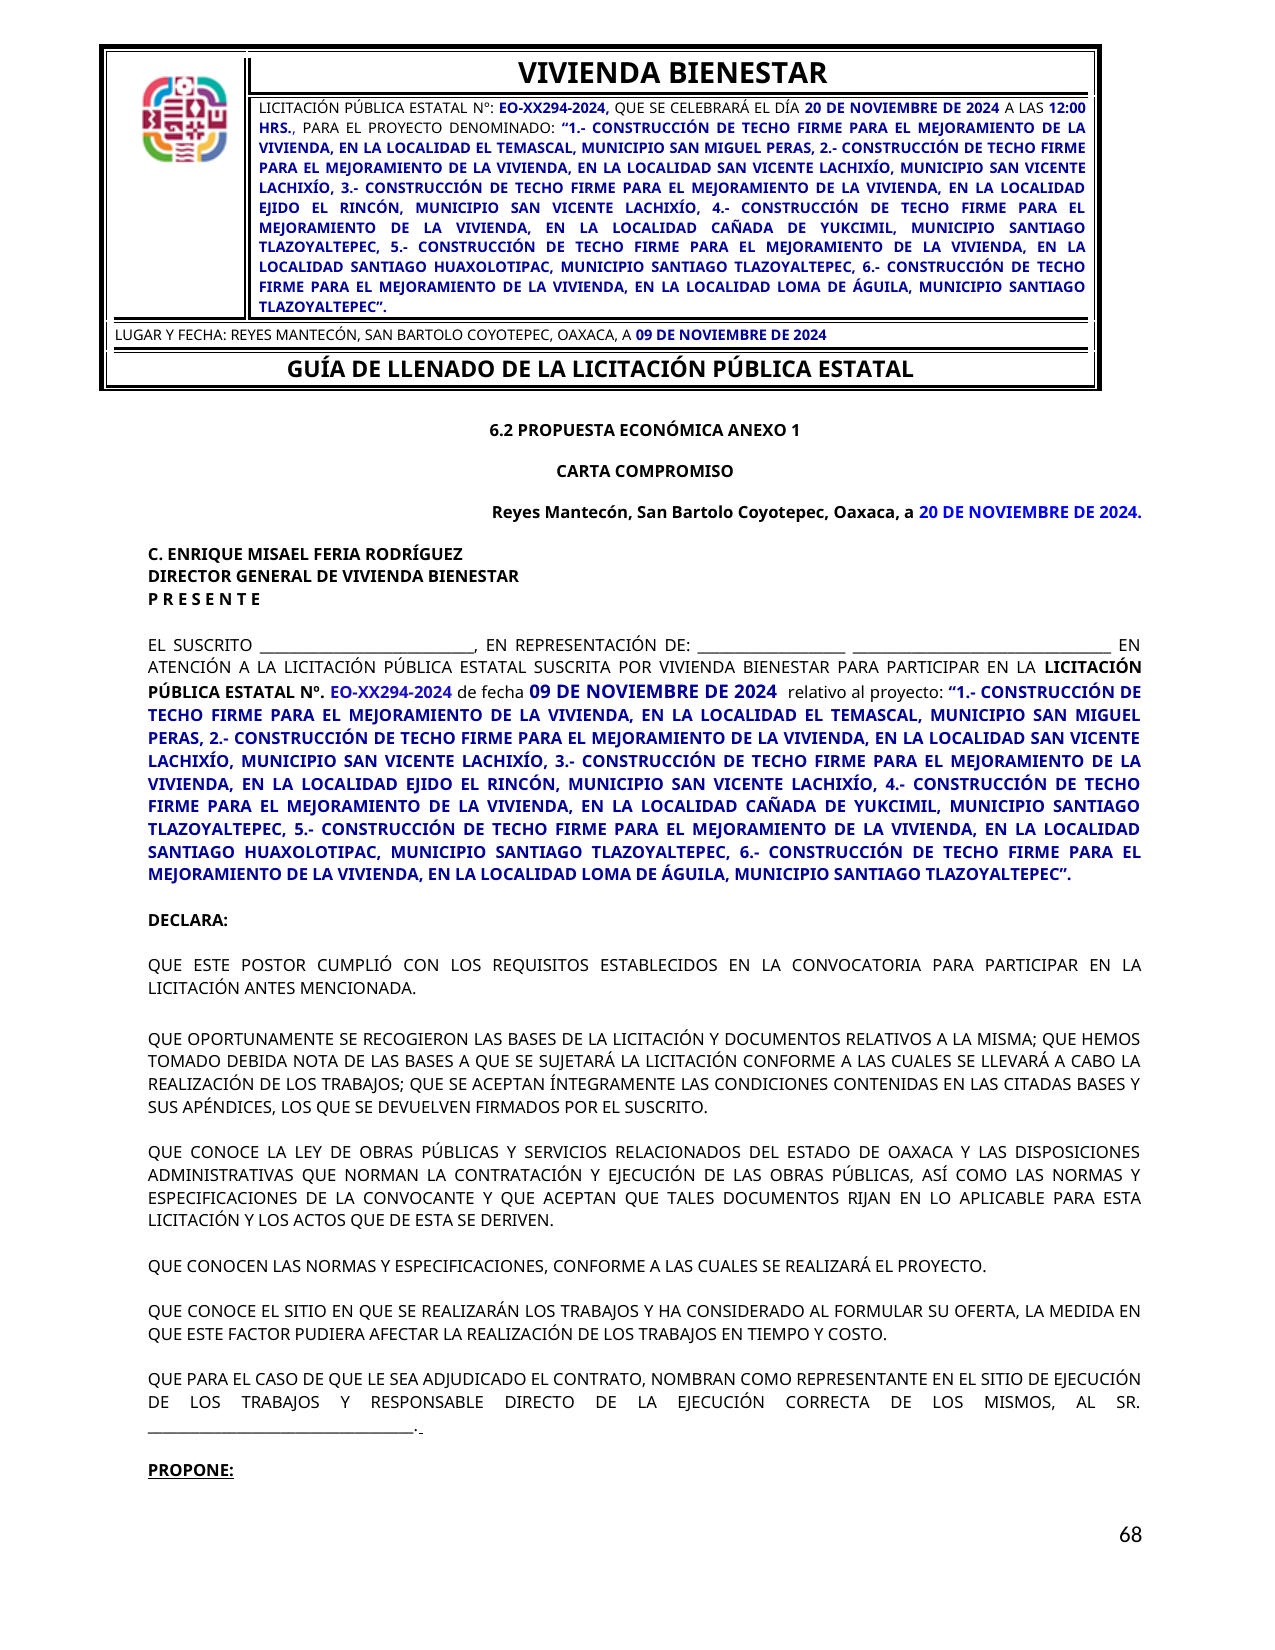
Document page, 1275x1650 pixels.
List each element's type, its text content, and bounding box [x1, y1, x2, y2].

text QUE ESTE POSTOR CUMPLIÓ CON LOS REQUISITOS ESTABLECIDOS EN LA CONVOCATORIA PARA PARTICIPAR EN LA LICITACIÓN ANTES MENCIONADA. [148, 954, 1142, 999]
text P R E S E N T E [148, 588, 1142, 610]
list EL SUSCRITO _____________________________, EN REPRESENTACIÓN DE: ____________________ ___________________________________ EN ATENCIÓN A LA LICITACIÓN PÚBLICA ESTATAL SUSCRITA POR VIVIENDA BIENESTAR PARA PARTICIPAR EN LA LICITACIÓN PÚBLICA ESTATAL Nº. EO-XX294-2024 de fecha 09 DE NOVIEMBRE DE 2024 relativo al proyecto: “1.- CONSTRUCCIÓN DE TECHO FIRME PARA EL MEJORAMIENTO DE LA VIVIENDA, EN LA LOCALIDAD EL TEMASCAL, MUNICIPIO SAN MIGUEL PERAS, 2.- CONSTRUCCIÓN DE TECHO FIRME PARA EL MEJORAMIENTO DE LA VIVIENDA, EN LA LOCALIDAD SAN VICENTE LACHIXÍO, MUNICIPIO SAN VICENTE LACHIXÍO, 3.- CONSTRUCCIÓN DE TECHO FIRME PARA EL MEJORAMIENTO DE LA VIVIENDA, EN LA LOCALIDAD EJIDO EL RINCÓN, MUNICIPIO SAN VICENTE LACHIXÍO, 4.- CONSTRUCCIÓN DE TECHO FIRME PARA EL MEJORAMIENTO DE LA VIVIENDA, EN LA LOCALIDAD CAÑADA DE YUKCIMIL, MUNICIPIO SANTIAGO TLAZOYALTEPEC, 5.- CONSTRUCCIÓN DE TECHO FIRME PARA EL MEJORAMIENTO DE LA VIVIENDA, EN LA LOCALIDAD SANTIAGO HUAXOLOTIPAC, MUNICIPIO SANTIAGO TLAZOYALTEPEC, 6.- CONSTRUCCIÓN DE TECHO FIRME PARA EL MEJORAMIENTO DE LA VIVIENDA, EN LA LOCALIDAD LOMA DE ÁGUILA, MUNICIPIO SANTIAGO TLAZOYALTEPEC”. [148, 633, 1142, 886]
text DECLARA: [148, 908, 1142, 931]
text CARTA COMPROMISO [148, 460, 1142, 483]
text QUE CONOCE LA LEY DE OBRAS PÚBLICAS Y SERVICIOS RELACIONADOS DEL ESTADO DE OAXACA Y LAS DISPOSICIONES ADMINISTRATIVAS QUE NORMAN LA CONTRATACIÓN Y EJECUCIÓN DE LAS OBRAS PÚBLICAS, ASÍ COMO LAS NORMAS Y ESPECIFICACIONES DE LA CONVOCANTE Y QUE ACEPTAN QUE TALES DOCUMENTOS RIJAN EN LO APLICABLE PARA ESTA LICITACIÓN Y LOS ACTOS QUE DE ESTA SE DERIVEN. [148, 1141, 1142, 1232]
text C. ENRIQUE MISAEL FERIA RODRÍGUEZ [148, 542, 1142, 565]
picture [131, 68, 238, 168]
text 6.2 PROPUESTA ECONÓMICA ANEXO 1 [148, 419, 1142, 442]
text DIRECTOR GENERAL DE VIVIENDA BIENESTAR [148, 565, 1142, 588]
text QUE OPORTUNAMENTE SE RECOGIERON LAS BASES DE LA LICITACIÓN Y DOCUMENTOS RELATIVOS A LA MISMA; QUE HEMOS TOMADO DEBIDA NOTA DE LAS BASES A QUE SE SUJETARÁ LA LICITACIÓN CONFORME A LAS CUALES SE LLEVARÁ A CABO LA REALIZACIÓN DE LOS TRABAJOS; QUE SE ACEPTAN ÍNTEGRAMENTE LAS CONDICIONES CONTENIDAS EN LAS CITADAS BASES Y SUS APÉNDICES, LOS QUE SE DEVUELVEN FIRMADOS POR EL SUSCRITO. [148, 1027, 1142, 1118]
text QUE CONOCEN LAS NORMAS Y ESPECIFICACIONES, CONFORME A LAS CUALES SE REALIZARÁ EL PROYECTO. [148, 1254, 1142, 1277]
text QUE CONOCE EL SITIO EN QUE SE REALIZARÁN LOS TRABAJOS Y HA CONSIDERADO AL FORMULAR SU OFERTA, LA MEDIDA EN QUE ESTE FACTOR PUDIERA AFECTAR LA REALIZACIÓN DE LOS TRABAJOS EN TIEMPO Y COSTO. [148, 1300, 1142, 1345]
text Reyes Mantecón, San Bartolo Coyotepec, Oaxaca, a 20 DE NOVIEMBRE DE 2024. [148, 501, 1142, 524]
text PROPONE: [148, 1459, 1142, 1481]
text QUE PARA EL CASO DE QUE LE SEA ADJUDICADO EL CONTRATO, NOMBRAN COMO REPRESENTANTE EN EL SITIO DE EJECUCIÓN DE LOS TRABAJOS Y RESPONSABLE DIRECTO DE LA EJECUCIÓN CORRECTA DE LOS MISMOS, AL SR. ____________________________________. [148, 1368, 1142, 1436]
